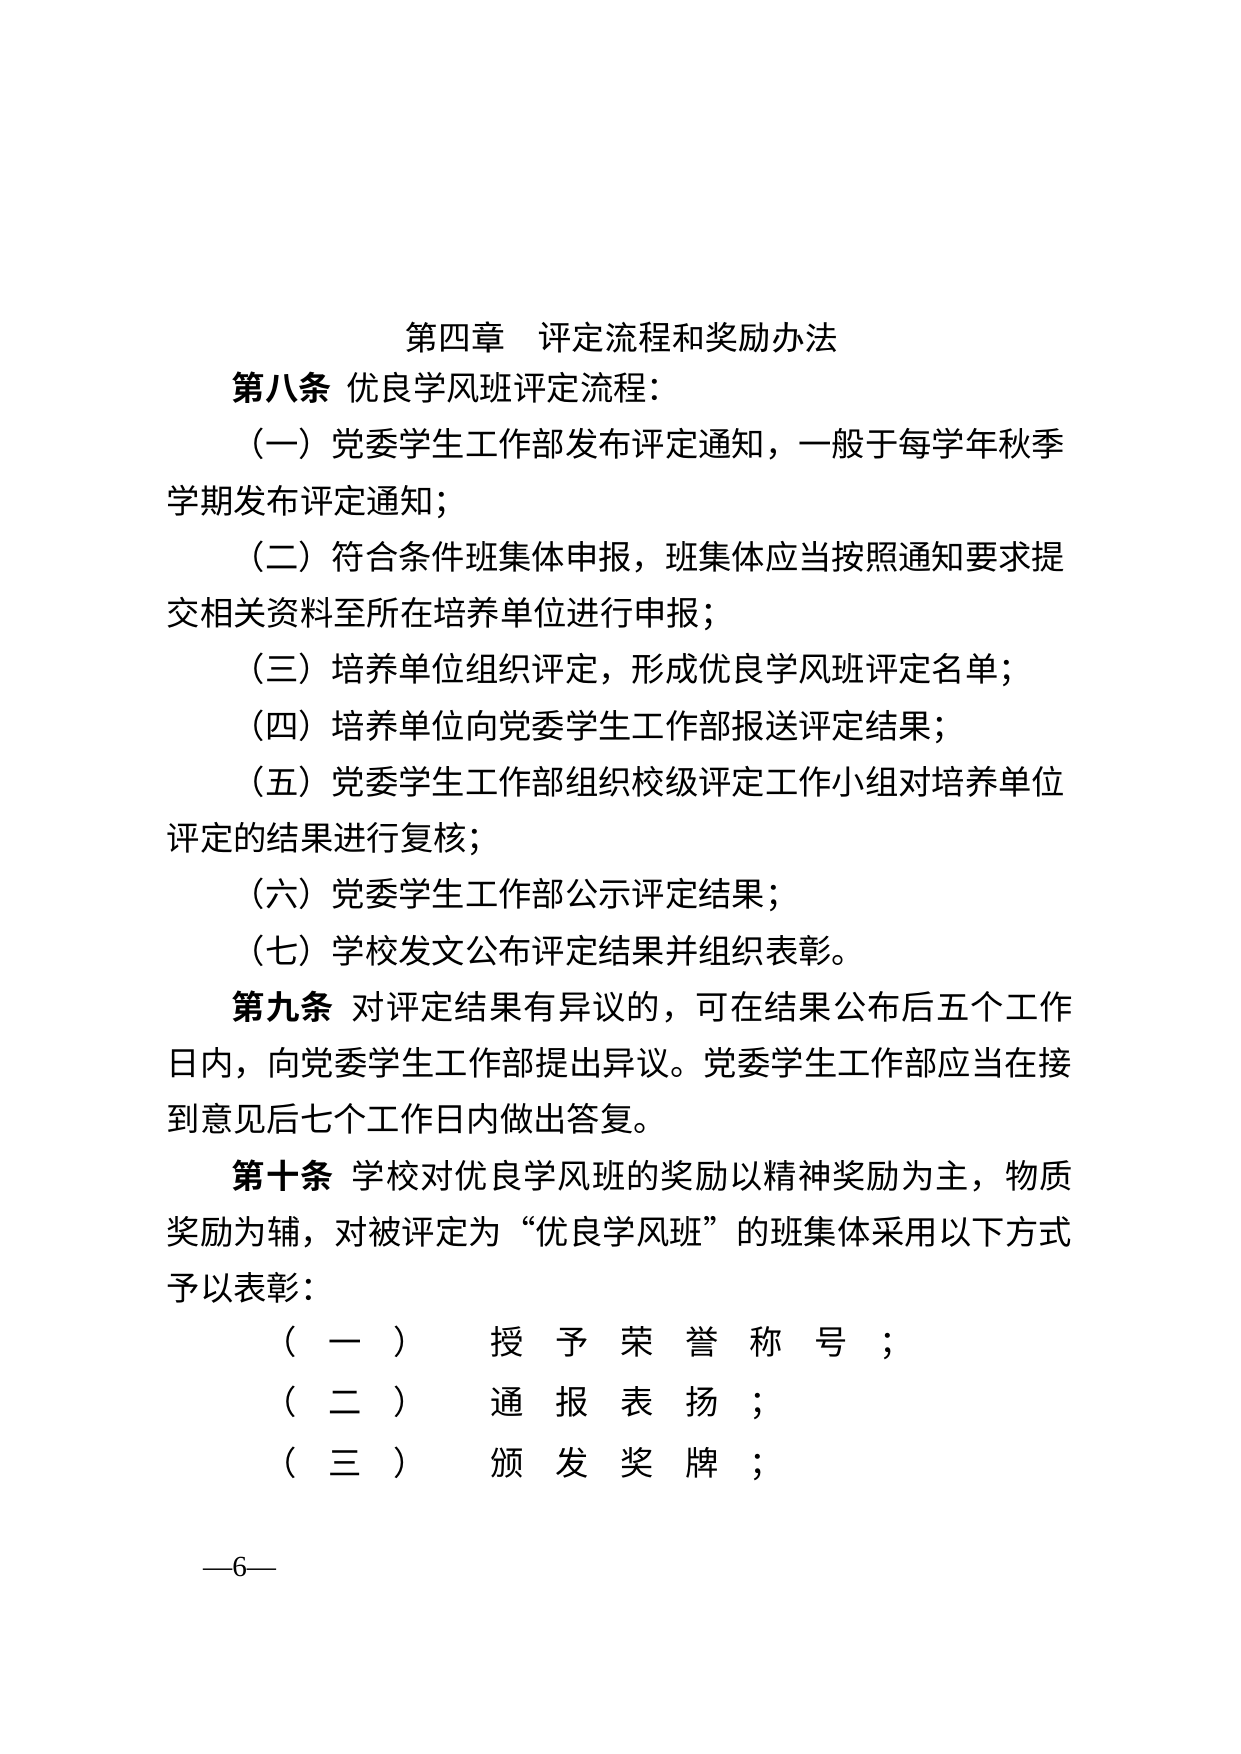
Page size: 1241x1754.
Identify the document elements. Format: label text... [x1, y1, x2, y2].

list 授予荣誉称号； [233, 1310, 1074, 1370]
text （四）培养单位向党委学生工作部报送评定结果； [167, 691, 1074, 748]
text 第九条 对评定结果有异议的，可在结果公布后五个工作日内，向党委学生工作部提出异议。党委学生工作部应当在接到意见后七个工作日内做出答复。 [167, 973, 1074, 1141]
text （七）学校发文公布评定结果并组织表彰。 [167, 916, 1074, 973]
list 颁发奖牌； [233, 1430, 1074, 1490]
text 第八条 优良学风班评定流程： [167, 354, 1074, 410]
text 第十条 学校对优良学风班的奖励以精神奖励为主，物质奖励为辅，对被评定为“优良学风班”的班集体采用以下方式予以表彰： [167, 1141, 1074, 1310]
list 通报表扬； [233, 1370, 1074, 1430]
text （五）党委学生工作部组织校级评定工作小组对培养单位评定的结果进行复核； [167, 748, 1074, 860]
text 第四章 评定流程和奖励办法 [167, 298, 1076, 354]
text （一）党委学生工作部发布评定通知，一般于每学年秋季学期发布评定通知； [167, 410, 1074, 523]
text （六）党委学生工作部公示评定结果； [167, 860, 1074, 916]
text （三）培养单位组织评定，形成优良学风班评定名单； [167, 635, 1074, 691]
text （二）符合条件班集体申报，班集体应当按照通知要求提交相关资料至所在培养单位进行申报； [167, 523, 1074, 635]
